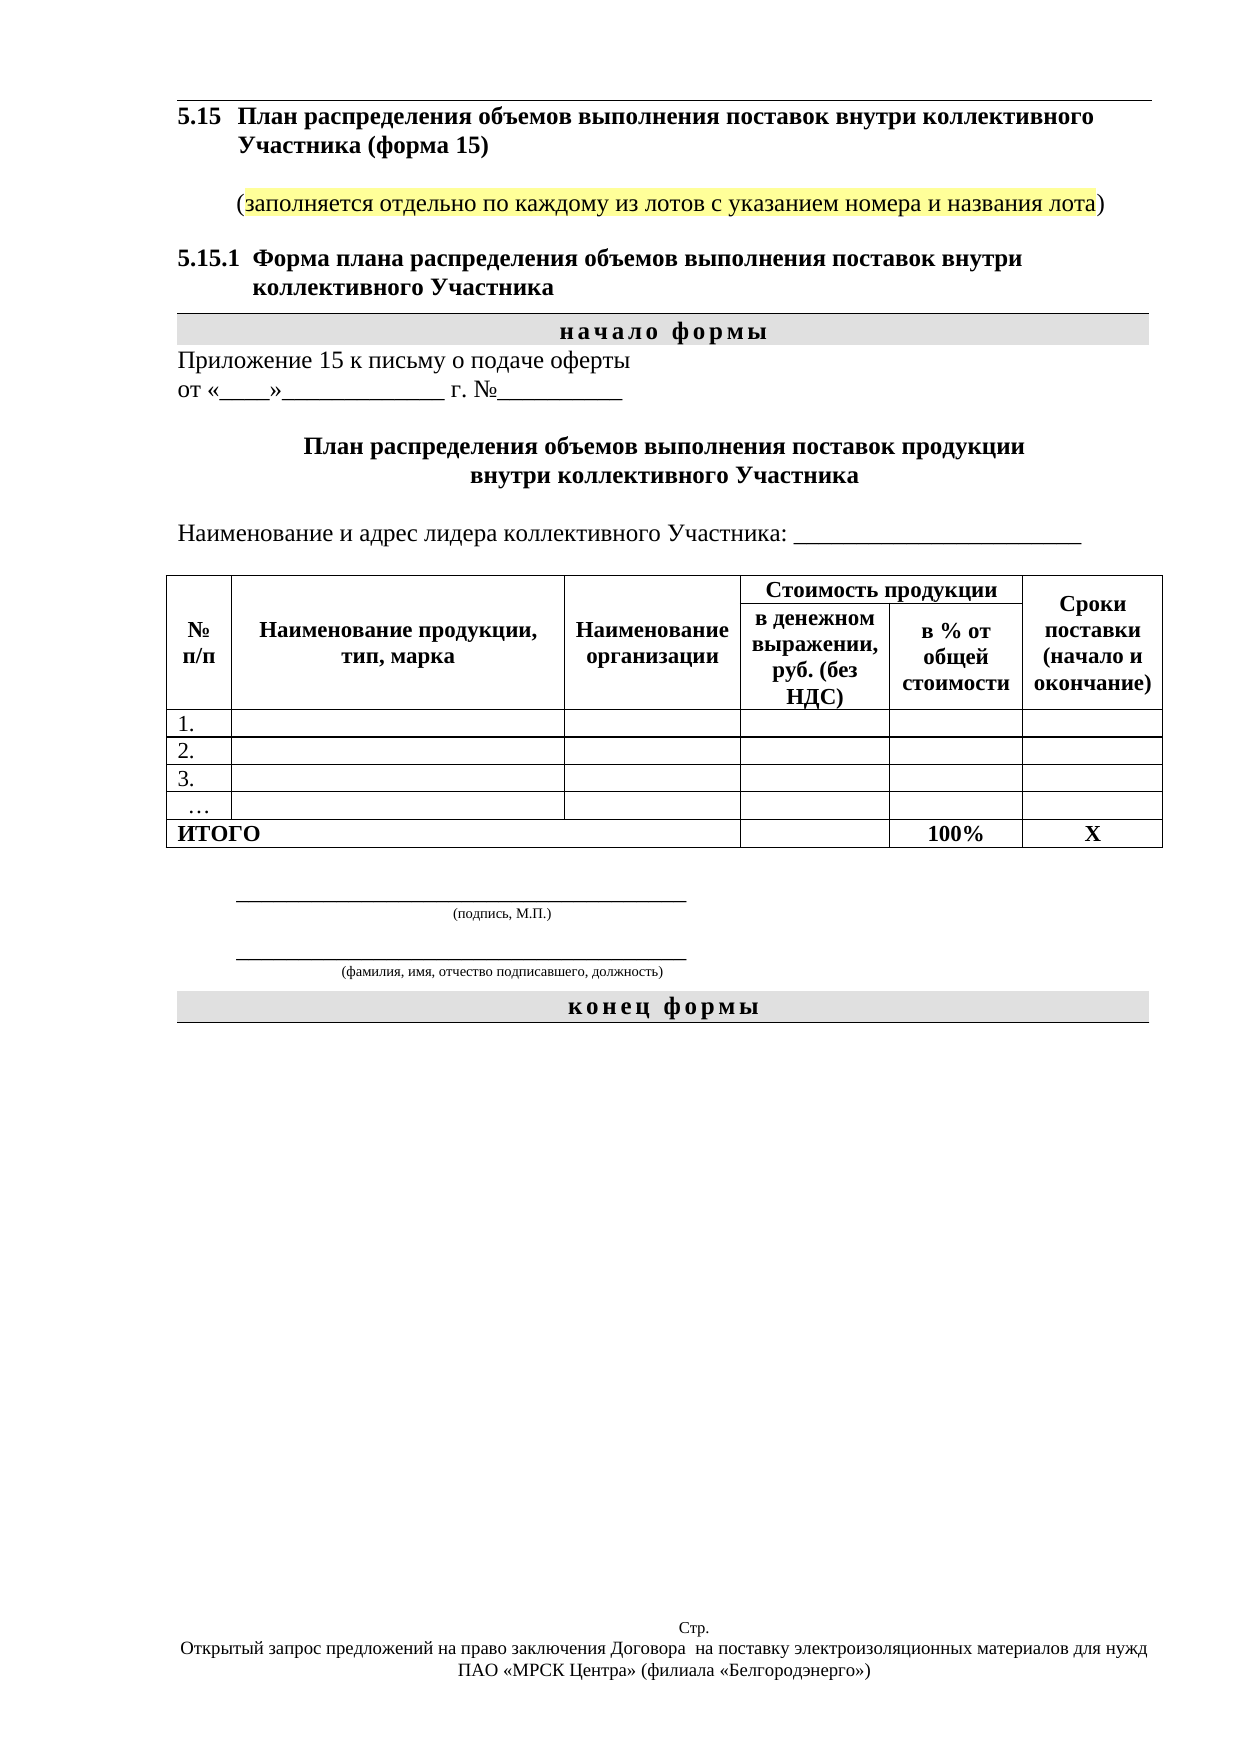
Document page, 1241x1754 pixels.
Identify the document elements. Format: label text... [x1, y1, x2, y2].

table_cell [167, 738, 231, 764]
subtitle План распределения объемов выполнения поставок внутри коллективного Участника (форма 15) [177, 101, 1152, 158]
table_cell [167, 710, 231, 736]
text ____________________________________ [177, 876, 1152, 905]
table_header Наименование продукции, тип, марка [232, 576, 564, 709]
table_cell [741, 765, 889, 791]
text конец формы [177, 991, 1149, 1022]
text Приложение 15 к письму о подаче оферты от «____»_____________ г. №__________ [177, 345, 1152, 403]
table_cell [1023, 738, 1162, 764]
text Наименование и адрес лидера коллективного Участника: _______________________ [177, 518, 1152, 546]
table_header № п/п [167, 576, 231, 709]
table_cell Х [1023, 820, 1162, 847]
table_cell [741, 738, 889, 764]
table_cell [890, 738, 1022, 764]
table_cell … [167, 792, 231, 819]
table_cell 100% [890, 820, 1022, 847]
table_cell [565, 738, 740, 764]
table_cell [565, 765, 740, 791]
table_cell в % от общей стоимости [890, 604, 1022, 709]
table_cell [167, 765, 231, 791]
text (подпись, М.П.) [177, 905, 768, 934]
subtitle Форма плана распределения объемов выполнения поставок внутри коллективного Участника [177, 243, 1152, 301]
table_cell [1023, 710, 1162, 736]
text (фамилия, имя, отчество подписавшего, должность) [177, 963, 768, 991]
text ____________________________________ [177, 934, 1152, 963]
text начало формы [177, 314, 1149, 345]
table_header Наименование организации [565, 576, 740, 709]
table_cell в денежном выражении, руб. (без НДС) [741, 604, 889, 709]
table_cell [741, 792, 889, 819]
table_cell [232, 765, 564, 791]
table_cell [232, 738, 564, 764]
table_cell [565, 792, 740, 819]
table_cell [1023, 792, 1162, 819]
table_cell [232, 792, 564, 819]
table_cell [890, 710, 1022, 736]
table_cell [1023, 765, 1162, 791]
table_cell ИТОГО [167, 820, 740, 847]
text План распределения объемов выполнения поставок продукции внутри коллективного Участника [177, 431, 1152, 489]
table_cell [741, 820, 889, 847]
table_header Стоимость продукции [741, 576, 1022, 603]
table_cell [890, 765, 1022, 791]
table_cell [890, 792, 1022, 819]
table_cell [741, 710, 889, 736]
table_cell [232, 710, 564, 736]
table_cell [565, 710, 740, 736]
table_header Сроки поставки (начало и окончание) [1023, 576, 1162, 709]
